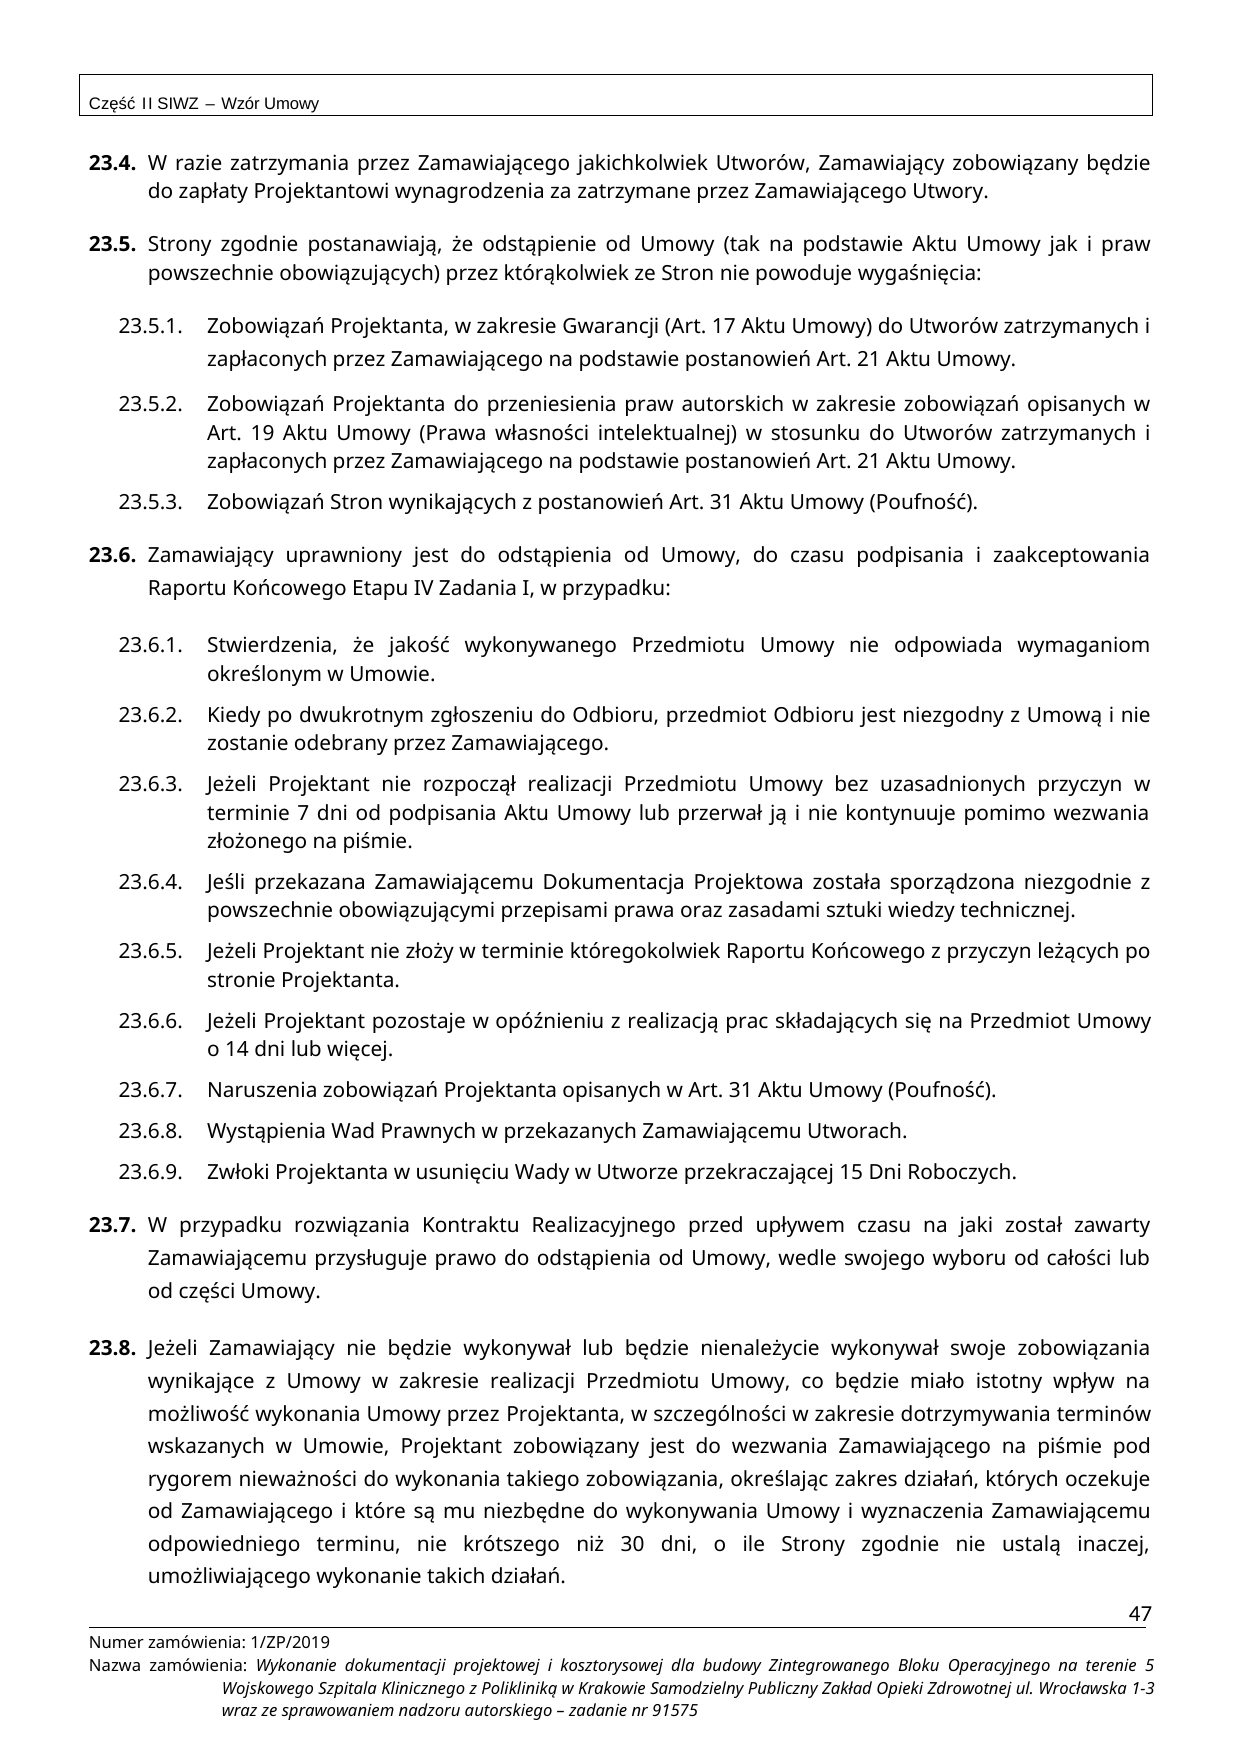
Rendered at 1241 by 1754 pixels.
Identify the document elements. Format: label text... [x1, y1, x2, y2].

list Zobowiązań Stron wynikających z postanowień Art. 31 Aktu Umowy (Poufność). [118, 487, 1152, 515]
list Zobowiązań Projektanta, w zakresie Gwarancji (Art. 17 Aktu Umowy) do Utworów zatrzymanych i zapłaconych przez Zamawiającego na podstawie postanowień Art. 21 Aktu Umowy. [118, 311, 1152, 372]
list Jeżeli Zamawiający nie będzie wykonywał lub będzie nienależycie wykonywał swoje zobowiązania wynikające z Umowy w zakresie realizacji Przedmiotu Umowy, co będzie miało istotny wpływ na możliwość wykonania Umowy przez Projektanta, w szczególności w zakresie dotrzymywania terminów wskazanych w Umowie, Projektant zobowiązany jest do wezwania Zamawiającego na piśmie pod rygorem nieważności do wykonania takiego zobowiązania, określając zakres działań, których oczekuje od Zamawiającego i które są mu niezbędne do wykonywania Umowy i wyznaczenia Zamawiającemu odpowiedniego terminu, nie krótszego niż 30 dni, o ile Strony zgodnie nie ustalą inaczej, umożliwiającego wykonanie takich działań. [89, 1333, 1152, 1590]
list Naruszenia zobowiązań Projektanta opisanych w Art. 31 Aktu Umowy (Poufność). [118, 1075, 1152, 1104]
list Jeżeli Projektant nie rozpoczął realizacji Przedmiotu Umowy bez uzasadnionych przyczyn w terminie 7 dni od podpisania Aktu Umowy lub przerwał ją i nie kontynuuje pomimo wezwania złożonego na piśmie. [118, 769, 1152, 855]
list W przypadku rozwiązania Kontraktu Realizacyjnego przed upływem czasu na jaki został zawarty Zamawiającemu przysługuje prawo do odstąpienia od Umowy, wedle swojego wyboru od całości lub od części Umowy. [89, 1211, 1152, 1304]
list Zobowiązań Projektanta do przeniesienia praw autorskich w zakresie zobowiązań opisanych w Art. 19 Aktu Umowy (Prawa własności intelektualnej) w stosunku do Utworów zatrzymanych i zapłaconych przez Zamawiającego na podstawie postanowień Art. 21 Aktu Umowy. [118, 389, 1152, 474]
list Zwłoki Projektanta w usunięciu Wady w Utworze przekraczającej 15 Dni Roboczych. [118, 1157, 1152, 1186]
list Jeśli przekazana Zamawiającemu Dokumentacja Projektowa została sporządzona niezgodnie z powszechnie obowiązującymi przepisami prawa oraz zasadami sztuki wiedzy technicznej. [118, 867, 1152, 924]
list Jeżeli Projektant pozostaje w opóźnieniu z realizacją prac składających się na Przedmiot Umowy o 14 dni lub więcej. [118, 1006, 1152, 1063]
list Kiedy po dwukrotnym zgłoszeniu do Odbioru, przedmiot Odbioru jest niezgodny z Umową i nie zostanie odebrany przez Zamawiającego. [118, 700, 1152, 757]
list W razie zatrzymania przez Zamawiającego jakichkolwiek Utworów, Zamawiający zobowiązany będzie do zapłaty Projektantowi wynagrodzenia za zatrzymane przez Zamawiającego Utwory. [89, 148, 1152, 204]
list Wystąpienia Wad Prawnych w przekazanych Zamawiającemu Utworach. [118, 1116, 1152, 1145]
list Strony zgodnie postanawiają, że odstąpienie od Umowy (tak na podstawie Aktu Umowy jak i praw powszechnie obowiązujących) przez którąkolwiek ze Stron nie powoduje wygaśnięcia: [89, 229, 1152, 286]
list Stwierdzenia, że jakość wykonywanego Przedmiotu Umowy nie odpowiada wymaganiom określonym w Umowie. [118, 631, 1152, 687]
list Jeżeli Projektant nie złoży w terminie któregokolwiek Raportu Końcowego z przyczyn leżących po stronie Projektanta. [118, 937, 1152, 993]
list Zamawiający uprawniony jest do odstąpienia od Umowy, do czasu podpisania i zaakceptowania Raportu Końcowego Etapu IV Zadania I, w przypadku: [89, 540, 1152, 601]
